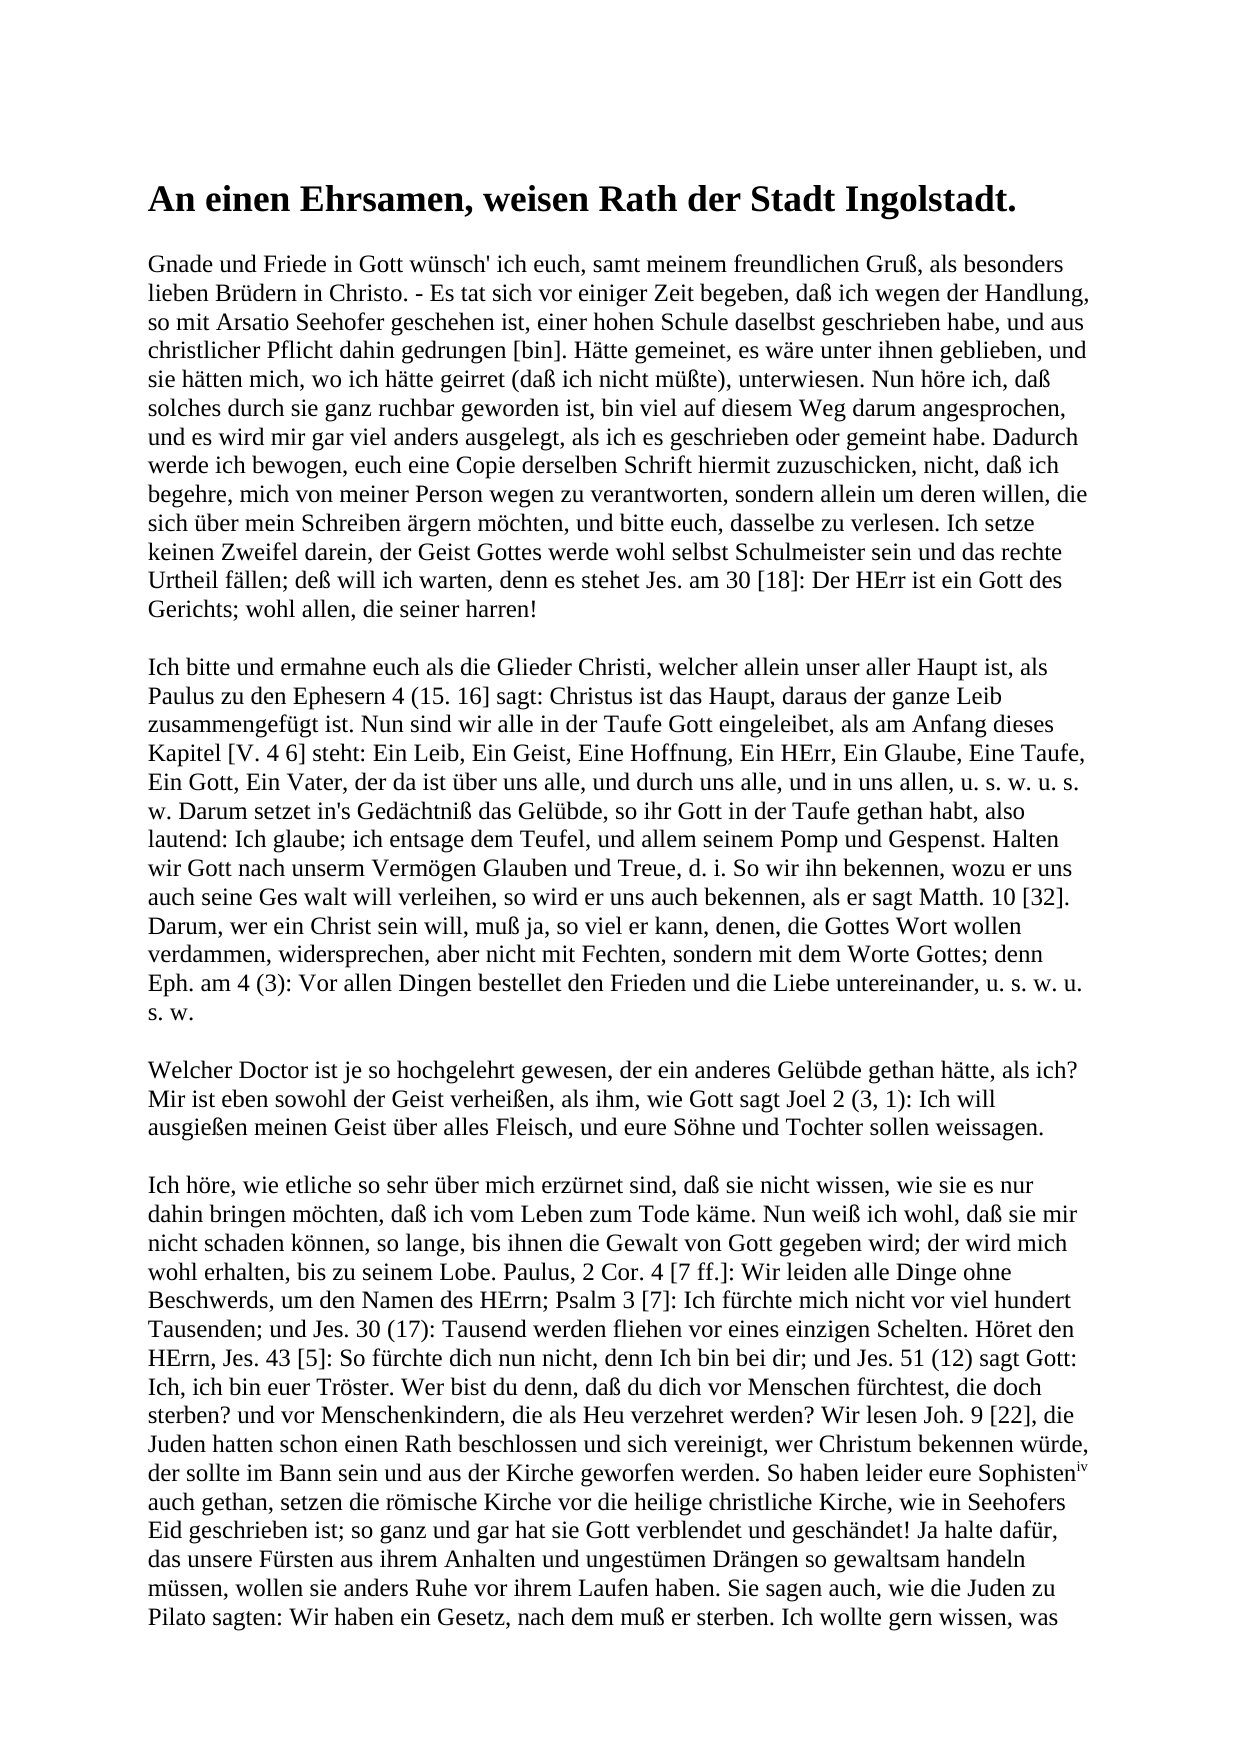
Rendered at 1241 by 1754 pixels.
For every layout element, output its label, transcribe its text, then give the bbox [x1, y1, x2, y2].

subtitle An einen Ehrsamen, weisen Rath der Stadt Ingolstadt. [148, 177, 1093, 220]
text Ich bitte und ermahne euch als die Glieder Christi, welcher allein unser aller Haupt ist, als Paulus zu den Ephesern 4 (15. 16] sagt: Christus ist das Haupt, daraus der ganze Leib zusammengefügt ist. Nun sind wir alle in der Taufe Gott eingeleibet, als am Anfang dieses Kapitel [V. 4 6] steht: Ein Leib, Ein Geist, Eine Hoffnung, Ein HErr, Ein Glaube, Eine Taufe, Ein Gott, Ein Vater, der da ist über uns alle, und durch uns alle, und in uns allen, u. s. w. u. s. w. Darum setzet in's Gedächtniß das Gelübde, so ihr Gott in der Taufe gethan habt, also lautend: Ich glaube; ich entsage dem Teufel, und allem seinem Pomp und Gespenst. Halten wir Gott nach unserm Vermögen Glauben und Treue, d. i. So wir ihn bekennen, wozu er uns auch seine Ges walt will verleihen, so wird er uns auch bekennen, als er sagt Matth. 10 [32]. Darum, wer ein Christ sein will, muß ja, so viel er kann, denen, die Gottes Wort wollen verdammen, widersprechen, aber nicht mit Fechten, sondern mit dem Worte Gottes; denn Eph. am 4 (3): Vor allen Dingen bestellet den Frieden und die Liebe untereinander, u. s. w. u. s. w. [148, 652, 1093, 1026]
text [148, 1170, 1093, 1630]
text Gnade und Friede in Gott wünsch' ich euch, samt meinem freundlichen Gruß, als besonders lieben Brüdern in Christo. - Es tat sich vor einiger Zeit begeben, daß ich wegen der Handlung, so mit Arsatio Seehofer geschehen ist, einer hohen Schule daselbst geschrieben habe, und aus christlicher Pflicht dahin gedrungen [bin]. Hätte gemeinet, es wäre unter ihnen geblieben, und sie hätten mich, wo ich hätte geirret (daß ich nicht müßte), unterwiesen. Nun höre ich, daß solches durch sie ganz ruchbar geworden ist, bin viel auf diesem Weg darum angesprochen, und es wird mir gar viel anders ausgelegt, als ich es geschrieben oder gemeint habe. Dadurch werde ich bewogen, euch eine Copie derselben Schrift hiermit zuzuschicken, nicht, daß ich begehre, mich von meiner Person wegen zu verantworten, sondern allein um deren willen, die sich über mein Schreiben ärgern möchten, und bitte euch, dasselbe zu verlesen. Ich setze keinen Zweifel darein, der Geist Gottes werde wohl selbst Schulmeister sein und das rechte Urtheil fällen; deß will ich warten, denn es stehet Jes. am 30 [18]: Der HErr ist ein Gott des Gerichts; wohl allen, die seiner harren! [148, 249, 1093, 623]
text Welcher Doctor ist je so hochgelehrt gewesen, der ein anderes Gelübde gethan hätte, als ich? Mir ist eben sowohl der Geist verheißen, als ihm, wie Gott sagt Joel 2 (3, 1): Ich will ausgießen meinen Geist über alles Fleisch, und eure Söhne und Tochter sollen weissagen. [148, 1055, 1093, 1141]
